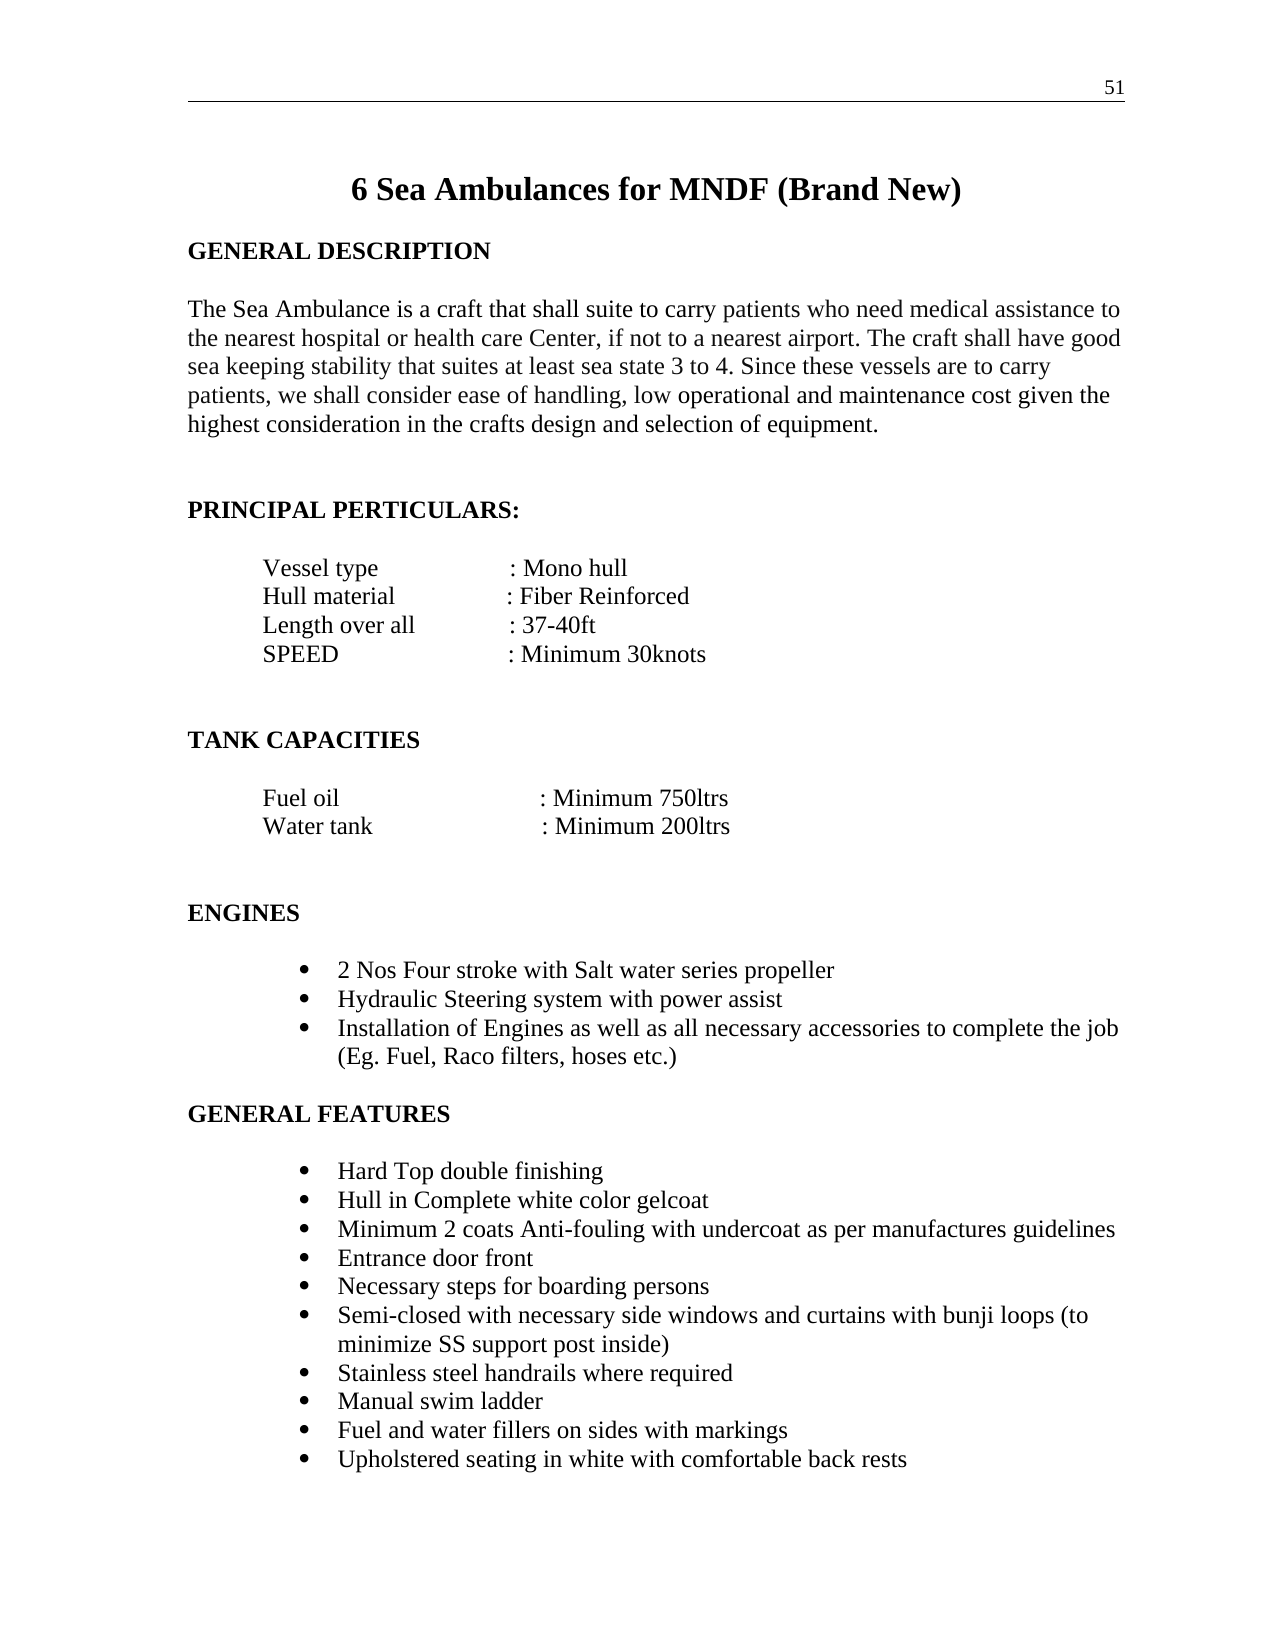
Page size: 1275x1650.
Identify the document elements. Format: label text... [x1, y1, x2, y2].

text Hull material : Fiber Reinforced [187, 581, 1125, 610]
text Length over all : 37-40ft [262, 610, 1125, 639]
text Fuel oil : Minimum 750ltrs [262, 783, 1125, 811]
list Stainless steel handrails where required [300, 1358, 1125, 1386]
list Hard Top double finishing [300, 1156, 1125, 1185]
text ENGINES [187, 898, 1125, 926]
text GENERAL DESCRIPTION [187, 236, 1125, 265]
list Upholstered seating in white with comfortable back rests [300, 1444, 1125, 1473]
text Vessel type : Mono hull [187, 553, 1125, 581]
list 2 Nos Four stroke with Salt water series propeller [300, 955, 1125, 984]
text The Sea Ambulance is a craft that shall suite to carry patients who need medical assistance to the nearest hospital or health care Center, if not to a nearest airport. The craft shall have good sea keeping stability that suites at least sea state 3 to 4. Since these vessels are to carry patients, we shall consider ease of handling, low operational and maintenance cost given the highest consideration in the crafts design and selection of equipment. [187, 294, 1125, 438]
text TANK CAPACITIES [187, 725, 1125, 754]
list Installation of Engines as well as all necessary accessories to complete the job (Eg. Fuel, Raco filters, hoses etc.) [300, 1013, 1125, 1070]
list Fuel and water fillers on sides with markings [300, 1415, 1125, 1444]
list Hydraulic Steering system with power assist [300, 984, 1125, 1013]
list Hull in Complete white color gelcoat [300, 1185, 1125, 1214]
list Semi-closed with necessary side windows and curtains with bunji loops (to minimize SS support post inside) [300, 1300, 1125, 1358]
list Minimum 2 coats Anti-fouling with undercoat as per manufactures guidelines [300, 1214, 1125, 1243]
text GENERAL FEATURES [187, 1099, 1125, 1128]
list Necessary steps for boarding persons [300, 1271, 1125, 1300]
list Manual swim ladder [300, 1386, 1125, 1415]
text Water tank : Minimum 200ltrs [262, 811, 1125, 840]
text SPEED : Minimum 30knots [262, 639, 1125, 668]
list Entrance door front [300, 1243, 1125, 1271]
text PRINCIPAL PERTICULARS: [187, 495, 1125, 524]
text 6 Sea Ambulances for MNDF (Brand New) [187, 169, 1125, 208]
